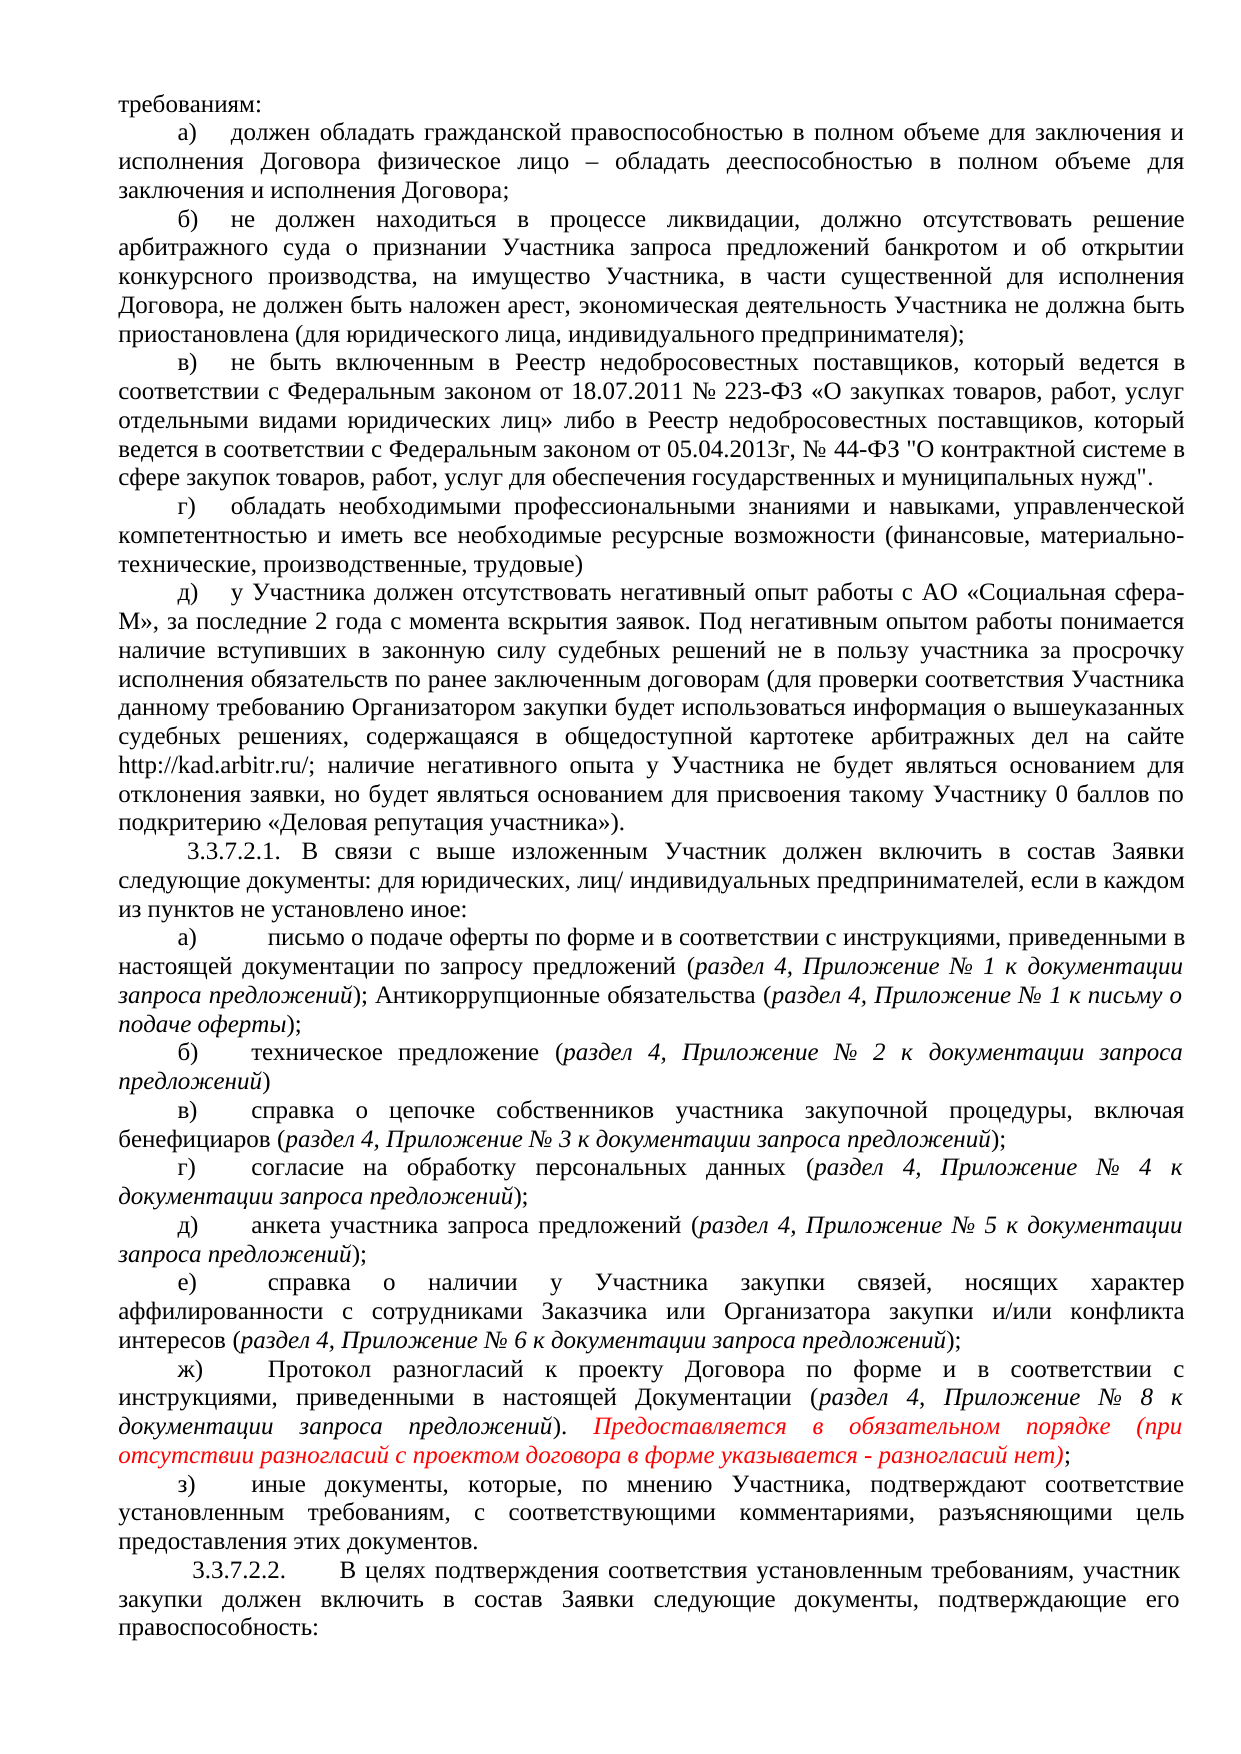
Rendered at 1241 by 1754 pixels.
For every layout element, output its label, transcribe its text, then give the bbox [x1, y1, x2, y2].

list обладать необходимыми профессиональными знаниями и навыками, управленческой компетентностью и иметь все необходимые ресурсные возможности (финансовые, материально-технические, производственные, трудовые) [118, 491, 1185, 577]
list анкета участника запроса предложений (раздел 4, Приложение № 5 к документации запроса предложений); [118, 1210, 1185, 1267]
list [118, 89, 1185, 117]
list справка о цепочке собственников участника закупочной процедуры, включая бенефициаров (раздел 4, Приложение № 3 к документации запроса предложений); [118, 1095, 1185, 1152]
list В связи с выше изложенным Участник должен включить в состав Заявки следующие документы: для юридических, лиц/ индивидуальных предпринимателей, если в каждом из пунктов не установлено иное: [118, 836, 1185, 922]
list Протокол разногласий к проекту Договора по форме и в соответствии с инструкциями, приведенными в настоящей Документации (раздел 4, Приложение № 8 к документации запроса предложений). Предоставляется в обязательном порядке (при отсутствии разногласий с проектом договора в форме указывается - разногласий нет); [118, 1354, 1185, 1469]
list согласие на обработку персональных данных (раздел 4, Приложение № 4 к документации запроса предложений); [118, 1152, 1185, 1210]
list не должен находиться в процессе ликвидации, должно отсутствовать решение арбитражного суда о признании Участника запроса предложений банкротом и об открытии конкурсного производства, на имущество Участника, в части существенной для исполнения Договора, не должен быть наложен арест, экономическая деятельность Участника не должна быть приостановлена (для юридического лица, индивидуального предпринимателя); [118, 204, 1185, 347]
list у Участника должен отсутствовать негативный опыт работы с АО «Социальная сфера-М», за последние 2 года с момента вскрытия заявок. Под негативным опытом работы понимается наличие вступивших в законную силу судебных решений не в пользу участника за просрочку исполнения обязательств по ранее заключенным договорам (для проверки соответствия Участника данному требованию Организатором закупки будет использоваться информация о вышеуказанных судебных решениях, содержащаяся в общедоступной картотеке арбитражных дел на сайте http://kad.arbitr.ru/; наличие негативного опыта у Участника не будет являться основанием для отклонения заявки, но будет являться основанием для присвоения такому Участнику 0 баллов по подкритерию «Деловая репутация участника»). [118, 577, 1185, 836]
list справка о наличии у Участника закупки связей, носящих характер аффилированности с сотрудниками Заказчика или Организатора закупки и/или конфликта интересов (раздел 4, Приложение № 6 к документации запроса предложений); [118, 1267, 1185, 1354]
list В целях подтверждения соответствия установленным требованиям, участник закупки должен включить в состав Заявки следующие документы, подтверждающие его правоспособность: [118, 1555, 1181, 1641]
list иные документы, которые, по мнению Участника, подтверждают соответствие установленным требованиям, с соответствующими комментариями, разъясняющими цель предоставления этих документов. [118, 1469, 1185, 1555]
list не быть включенным в Реестр недобросовестных поставщиков, который ведется в соответствии с Федеральным законом от 18.07.2011 № 223-ФЗ «О закупках товаров, работ, услуг отдельными видами юридических лиц» либо в Реестр недобросовестных поставщиков, который ведется в соответствии с Федеральным законом от 05.04.2013г, № 44-ФЗ "О контрактной системе в сфере закупок товаров, работ, услуг для обеспечения государственных и муниципальных нужд". [118, 347, 1185, 491]
list техническое предложение (раздел 4, Приложение № 2 к документации запроса предложений) [118, 1037, 1185, 1095]
list письмо о подаче оферты по форме и в соответствии с инструкциями, приведенными в настоящей документации по запросу предложений (раздел 4, Приложение № 1 к документации запроса предложений); Антикоррупционные обязательства (раздел 4, Приложение № 1 к письму о подаче оферты); [118, 922, 1185, 1037]
list должен обладать гражданской правоспособностью в полном объеме для заключения и исполнения Договора физическое лицо – обладать дееспособностью в полном объеме для заключения и исполнения Договора; [118, 117, 1185, 204]
